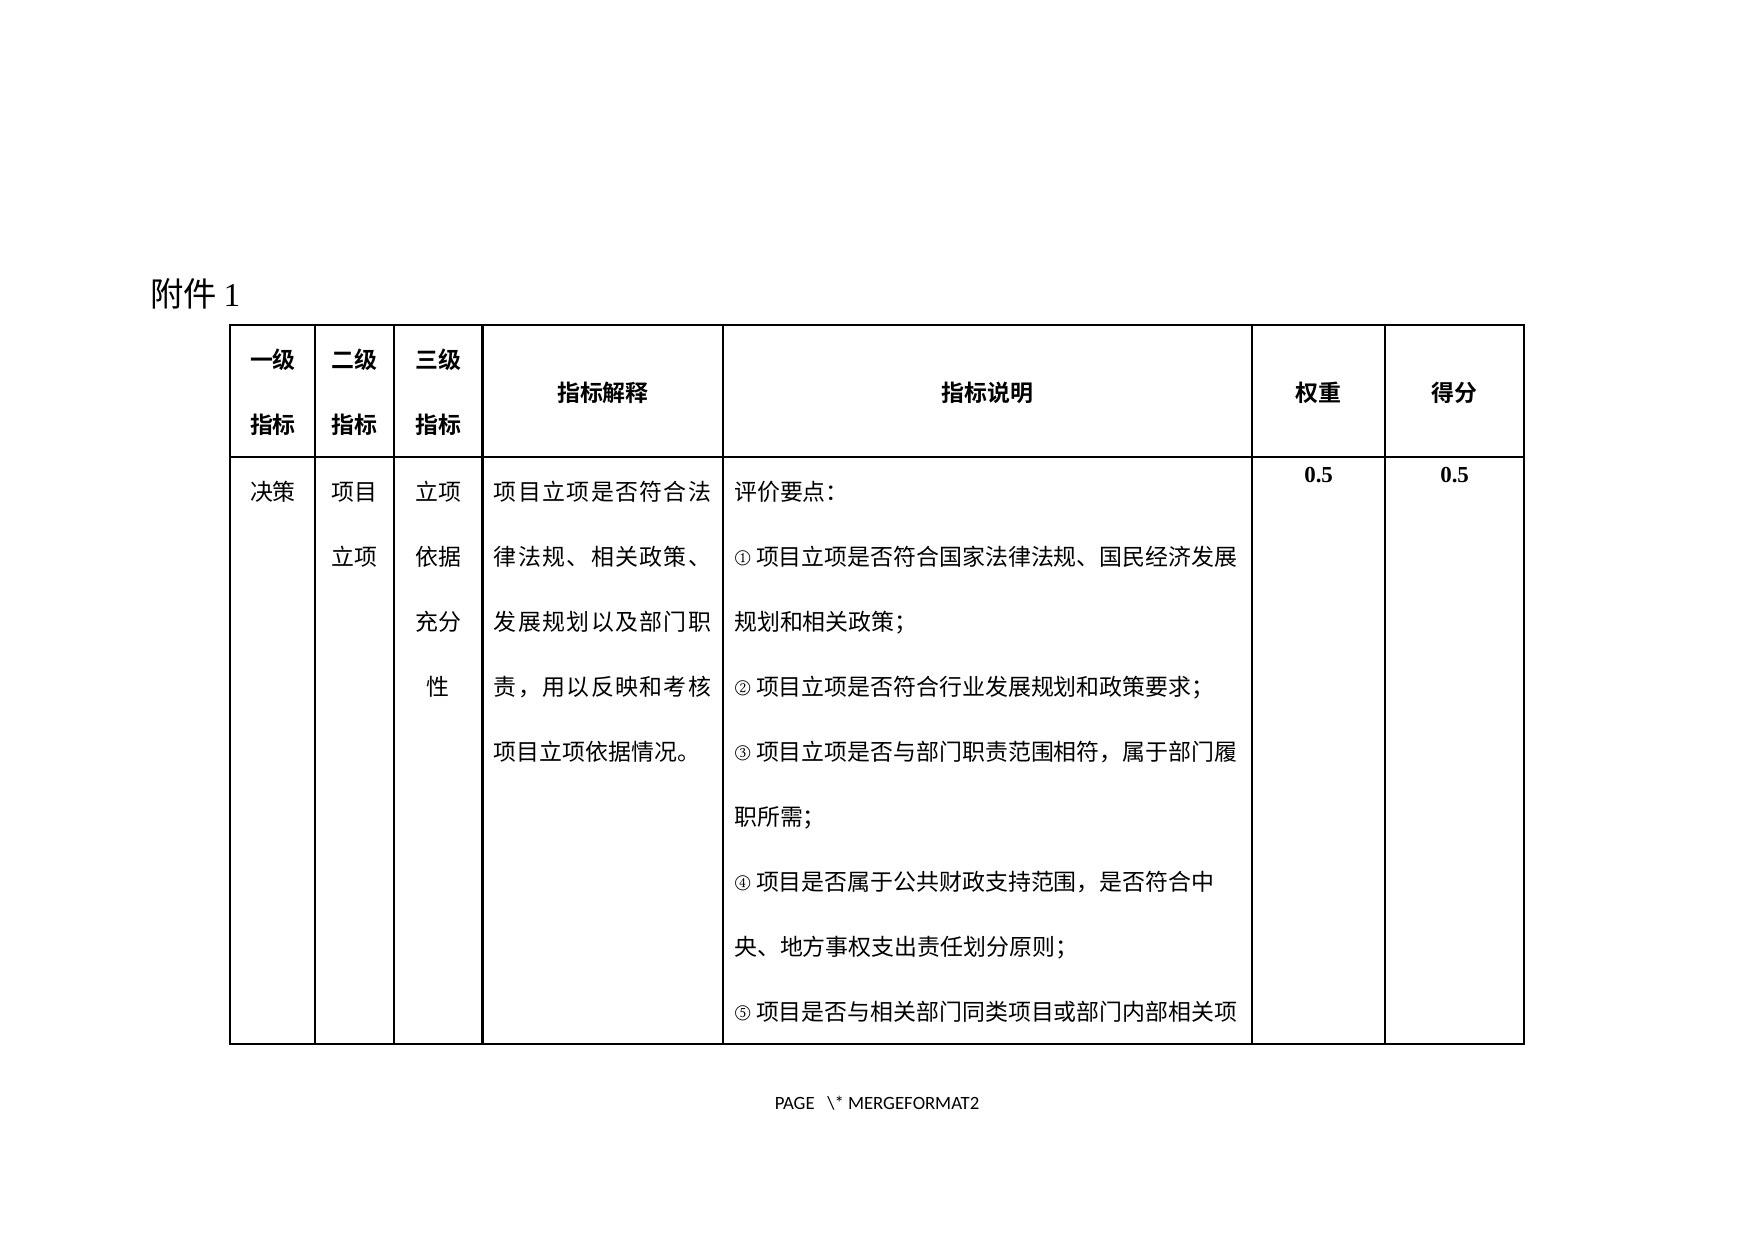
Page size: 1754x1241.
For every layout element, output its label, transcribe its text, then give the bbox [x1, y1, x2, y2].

table_cell 立项依据 充分性 [395, 458, 481, 1043]
table_cell 决策 [231, 458, 314, 1043]
table_header 指标说明 [724, 326, 1251, 456]
table_cell 0.5 [1386, 458, 1523, 1043]
table_header 三级指标 [395, 326, 481, 456]
table_header 二级指标 [316, 326, 393, 456]
text 附件1 [150, 259, 1604, 324]
table_header 一级指标 [231, 326, 314, 456]
table_cell 0.5 [1253, 458, 1384, 1043]
table_header 得分 [1386, 326, 1523, 456]
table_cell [484, 458, 722, 1043]
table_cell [724, 458, 1251, 1043]
table_header 指标解释 [484, 326, 722, 456]
table_cell 项目立项 [316, 458, 393, 1043]
table_header 权重 [1253, 326, 1384, 456]
